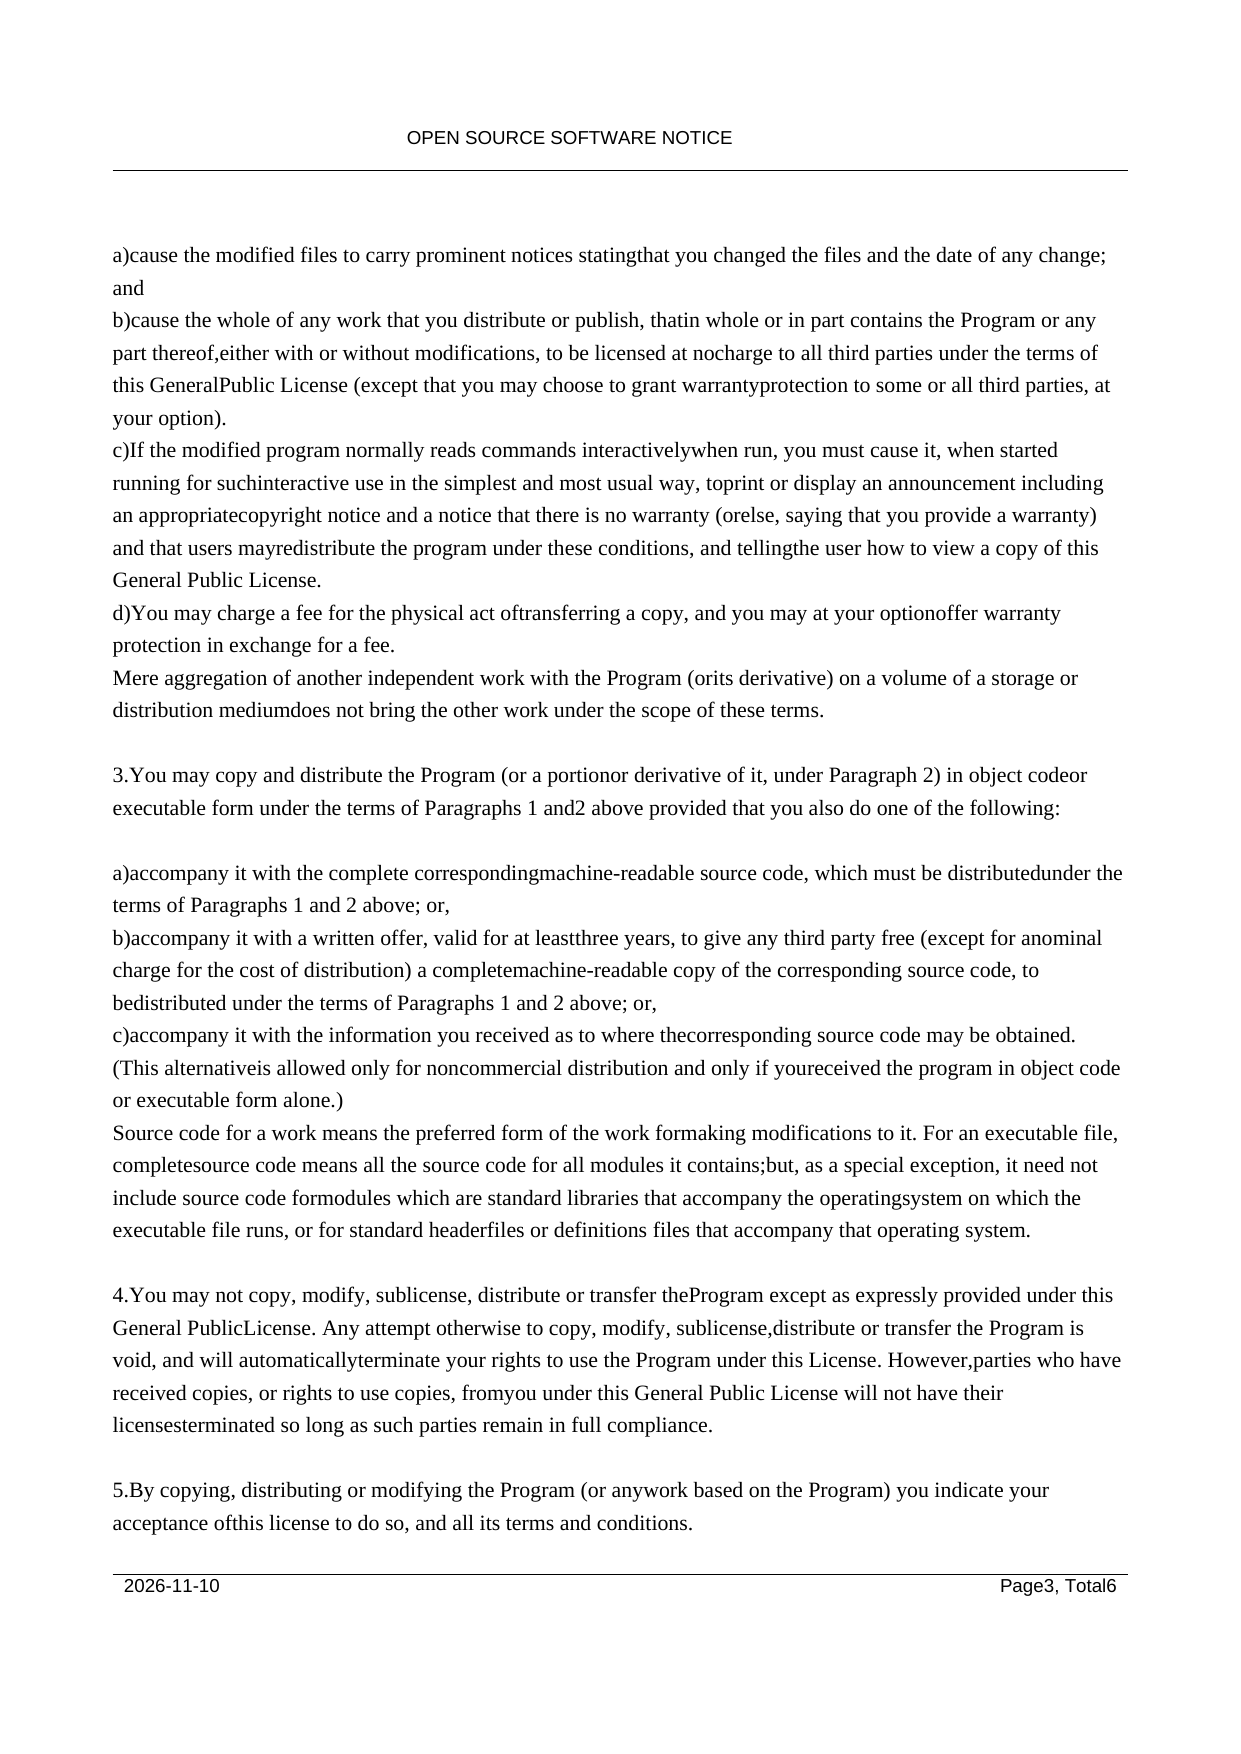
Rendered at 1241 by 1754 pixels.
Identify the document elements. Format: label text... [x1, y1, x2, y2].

text Mere aggregation of another independent work with the Program (orits derivative) on a volume of a storage or distribution mediumdoes not bring the other work under the scope of these terms. [112, 661, 1128, 726]
text a)cause the modified files to carry prominent notices statingthat you changed the files and the date of any change; and [112, 239, 1128, 304]
text Source code for a work means the preferred form of the work formaking modifications to it. For an executable file, completesource code means all the source code for all modules it contains;but, as a special exception, it need not include source code formodules which are standard libraries that accompany the operatingsystem on which the executable file runs, or for standard headerfiles or definitions files that accompany that operating system. [112, 1116, 1128, 1246]
text 3.You may copy and distribute the Program (or a portionor derivative of it, under Paragraph 2) in object codeor executable form under the terms of Paragraphs 1 and2 above provided that you also do one of the following: [112, 759, 1128, 824]
text a)accompany it with the complete correspondingmachine-readable source code, which must be distributedunder the terms of Paragraphs 1 and 2 above; or, [112, 856, 1128, 921]
text b)accompany it with a written offer, valid for at leastthree years, to give any third party free (except for anominal charge for the cost of distribution) a completemachine-readable copy of the corresponding source code, to bedistributed under the terms of Paragraphs 1 and 2 above; or, [112, 921, 1128, 1019]
text 5.By copying, distributing or modifying the Program (or anywork based on the Program) you indicate your acceptance ofthis license to do so, and all its terms and conditions. [112, 1474, 1128, 1539]
text b)cause the whole of any work that you distribute or publish, thatin whole or in part contains the Program or any part thereof,either with or without modifications, to be licensed at nocharge to all third parties under the terms of this GeneralPublic License (except that you may choose to grant warrantyprotection to some or all third parties, at your option). [112, 304, 1128, 434]
text 4.You may not copy, modify, sublicense, distribute or transfer theProgram except as expressly provided under this General PublicLicense. Any attempt otherwise to copy, modify, sublicense,distribute or transfer the Program is void, and will automaticallyterminate your rights to use the Program under this License. However,parties who have received copies, or rights to use copies, fromyou under this General Public License will not have their licensesterminated so long as such parties remain in full compliance. [112, 1279, 1128, 1441]
text d)You may charge a fee for the physical act oftransferring a copy, and you may at your optionoffer warranty protection in exchange for a fee. [112, 596, 1128, 661]
text c)accompany it with the information you received as to where thecorresponding source code may be obtained. (This alternativeis allowed only for noncommercial distribution and only if youreceived the program in object code or executable form alone.) [112, 1019, 1128, 1116]
text c)If the modified program normally reads commands interactivelywhen run, you must cause it, when started running for suchinteractive use in the simplest and most usual way, toprint or display an announcement including an appropriatecopyright notice and a notice that there is no warranty (orelse, saying that you provide a warranty) and that users mayredistribute the program under these conditions, and tellingthe user how to view a copy of this General Public License. [112, 434, 1128, 596]
